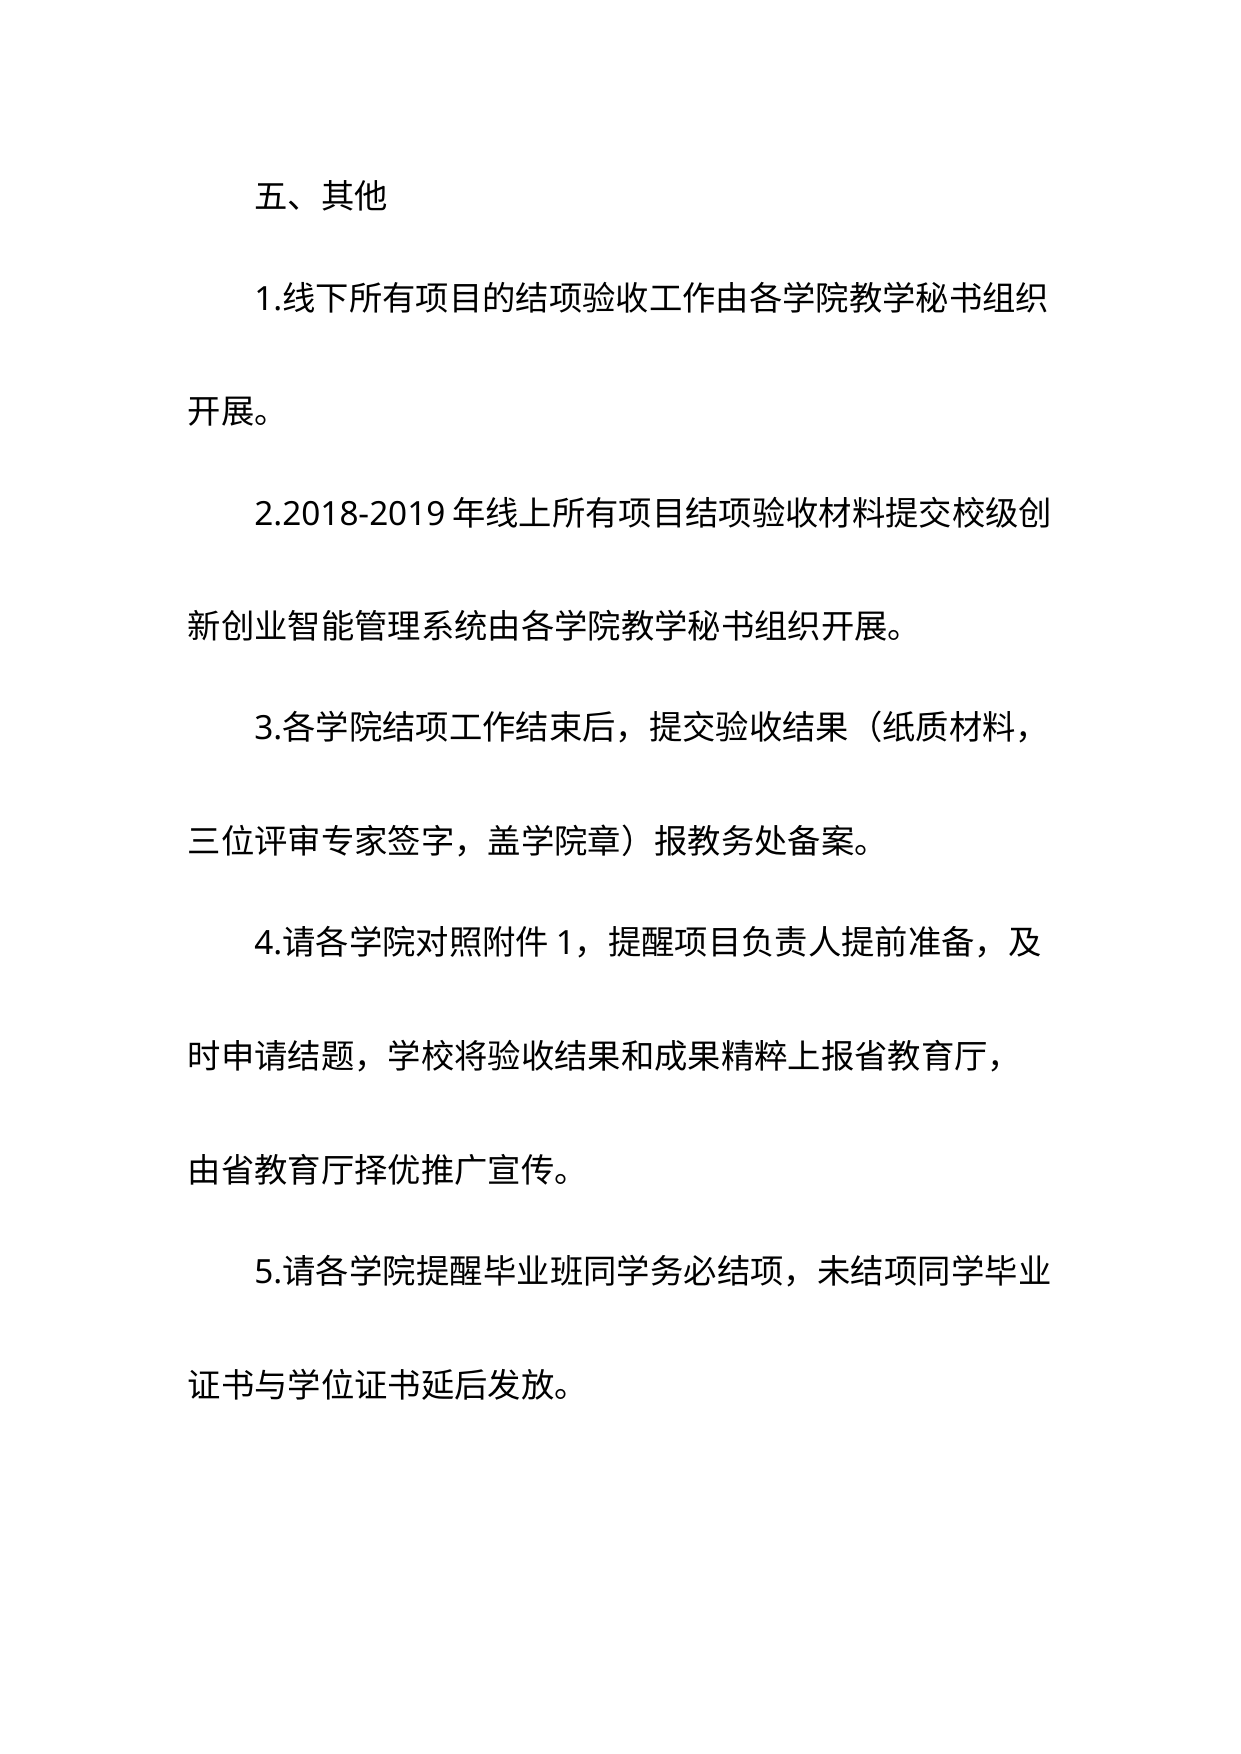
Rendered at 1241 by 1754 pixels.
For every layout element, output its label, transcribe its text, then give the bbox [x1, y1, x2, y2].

text 3.各学院结项工作结束后，提交验收结果（纸质材料，三位评审专家签字，盖学院章）报教务处备案。 [187, 693, 1053, 872]
text 2.2018-2019年线上所有项目结项验收材料提交校级创新创业智能管理系统由各学院教学秘书组织开展。 [187, 478, 1053, 657]
text 5.请各学院提醒毕业班同学务必结项，未结项同学毕业证书与学位证书延后发放。 [187, 1236, 1053, 1415]
text 1.线下所有项目的结项验收工作由各学院教学秘书组织开展。 [187, 263, 1053, 442]
text 五、其他 [187, 162, 1053, 227]
text 4.请各学院对照附件1，提醒项目负责人提前准备，及时申请结题，学校将验收结果和成果精粹上报省教育厅，由省教育厅择优推广宣传。 [187, 908, 1053, 1200]
